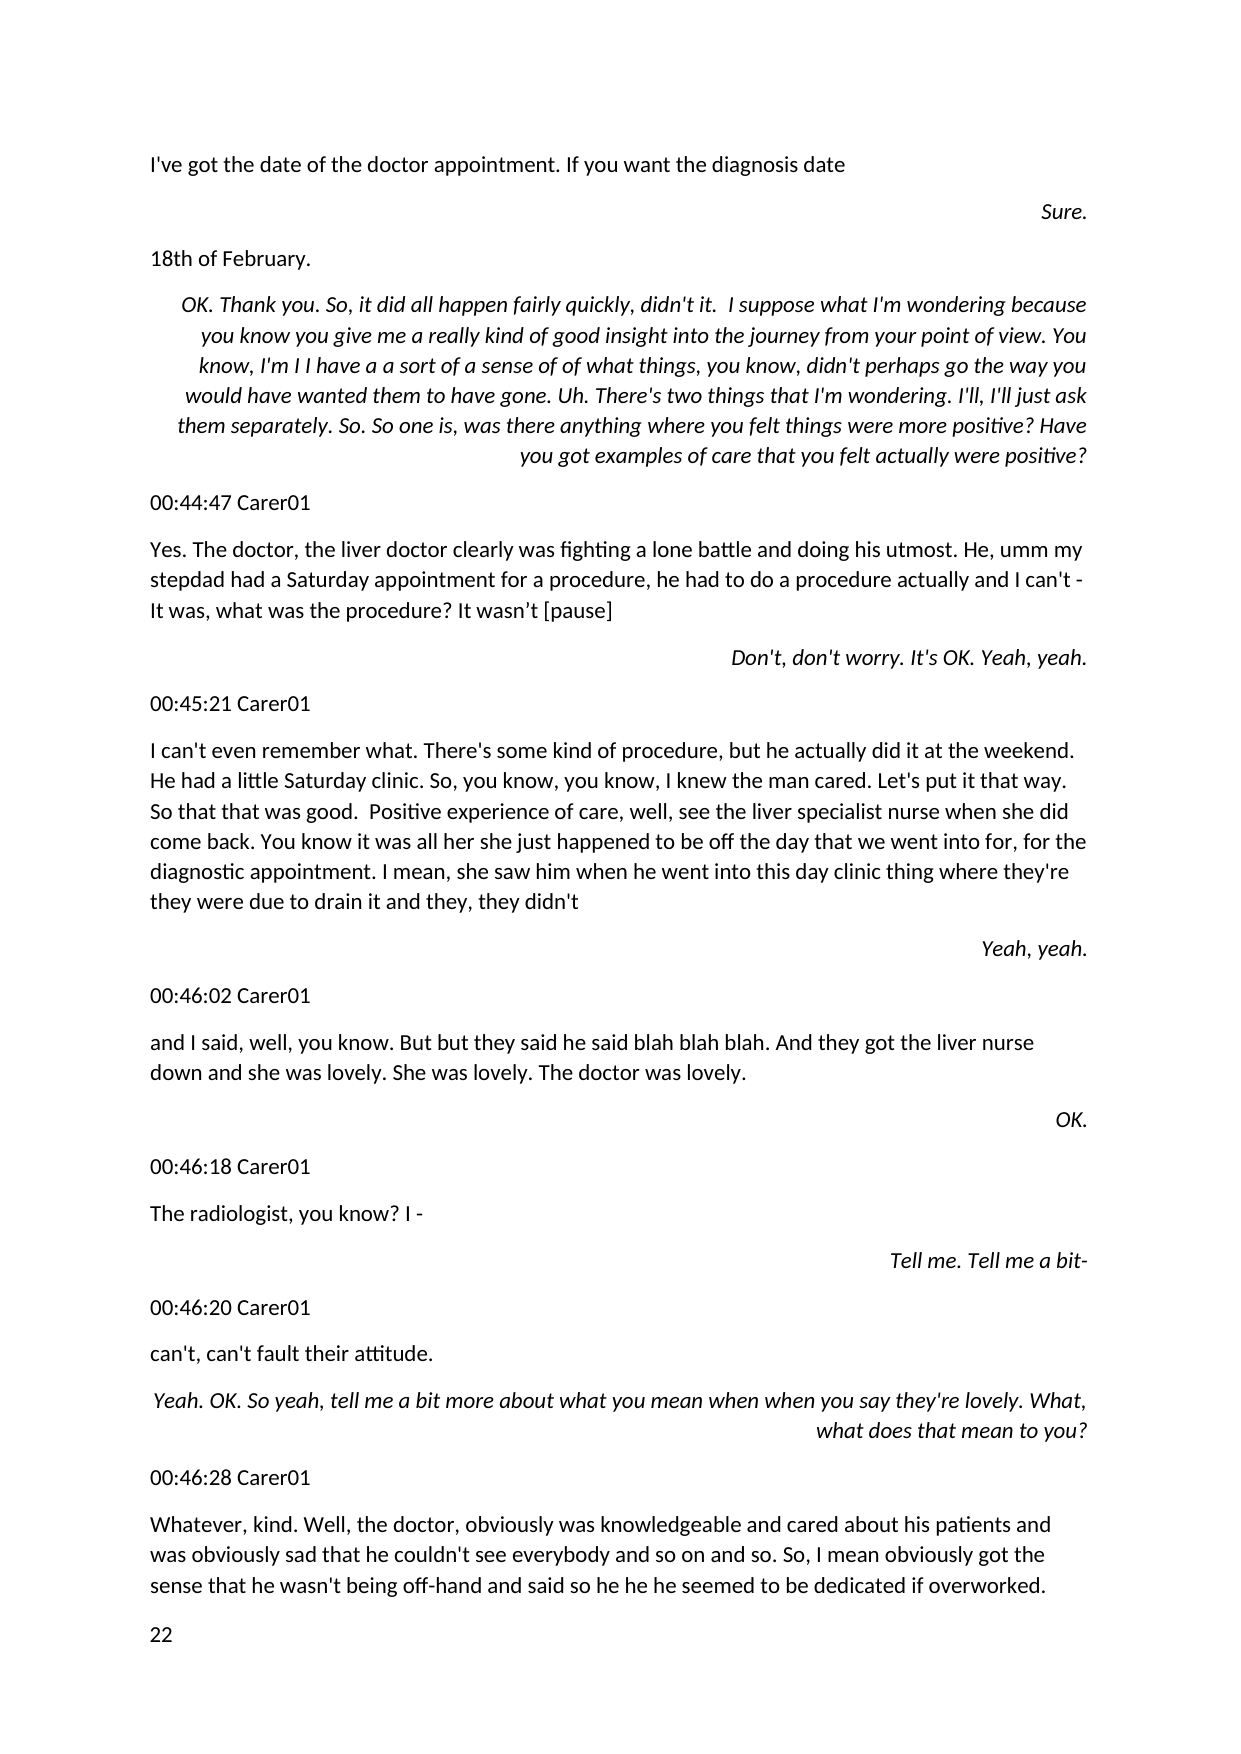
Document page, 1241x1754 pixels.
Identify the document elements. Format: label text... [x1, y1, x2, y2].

text 00:46:20 Carer01 [150, 1293, 1090, 1321]
text can't, can't fault their attitude. [150, 1339, 1090, 1368]
text OK. [150, 1105, 1090, 1133]
text Tell me. Tell me a bit- [150, 1246, 1090, 1274]
text 00:46:18 Carer01 [150, 1152, 1090, 1180]
text The radiologist, you know? I - [150, 1199, 1090, 1227]
text I can't even remember what. There's some kind of procedure, but he actually did it at the weekend. He had a little Saturday clinic. So, you know, you know, I knew the man cared. Let's put it that way. So that that was good. Positive experience of care, well, see the liver specialist nurse when she did come back. You know it was all her she just happened to be off the day that we went into for, for the diagnostic appointment. I mean, she saw him when he went into this day clinic thing where they're they were due to drain it and they, they didn't [150, 736, 1090, 916]
text Yes. The doctor, the liver doctor clearly was fighting a lone battle and doing his utmost. He, umm my stepdad had a Saturday appointment for a procedure, he had to do a procedure actually and I can't - It was, what was the procedure? It wasn’t [pause] [150, 535, 1090, 624]
text Sure. [150, 197, 1090, 225]
text OK. Thank you. So, it did all happen fairly quickly, didn't it. I suppose what I'm wondering because you know you give me a really kind of good insight into the journey from your point of view. You know, I'm I I have a a sort of a sense of of what things, you know, didn't perhaps go the way you would have wanted them to have gone. Uh. There's two things that I'm wondering. I'll, I'll just ask them separately. So. So one is, was there anything where you felt things were more positive? Have you got examples of care that you felt actually were positive? [150, 291, 1090, 470]
text Whatever, kind. Well, the doctor, obviously was knowledgeable and cared about his patients and was obviously sad that he couldn't see everybody and so on and so. So, I mean obviously got the sense that he wasn't being off-hand and said so he he he seemed to be dedicated if overworked. [150, 1510, 1090, 1599]
text 00:46:28 Carer01 [150, 1463, 1090, 1492]
text Yeah, yeah. [150, 934, 1090, 962]
text Don't, don't worry. It's OK. Yeah, yeah. [150, 643, 1090, 671]
text and I said, well, you know. But but they said he said blah blah blah. And they got the liver nurse down and she was lovely. She was lovely. The doctor was lovely. [150, 1028, 1090, 1086]
text 00:44:47 Carer01 [150, 488, 1090, 517]
text 00:46:02 Carer01 [150, 981, 1090, 1009]
text 18th of February. [150, 244, 1090, 272]
text I've got the date of the doctor appointment. If you want the diagnosis date [150, 150, 1090, 178]
text 00:45:21 Carer01 [150, 689, 1090, 718]
text Yeah. OK. So yeah, tell me a bit more about what you mean when when you say they're lovely. What, what does that mean to you? [150, 1386, 1090, 1445]
